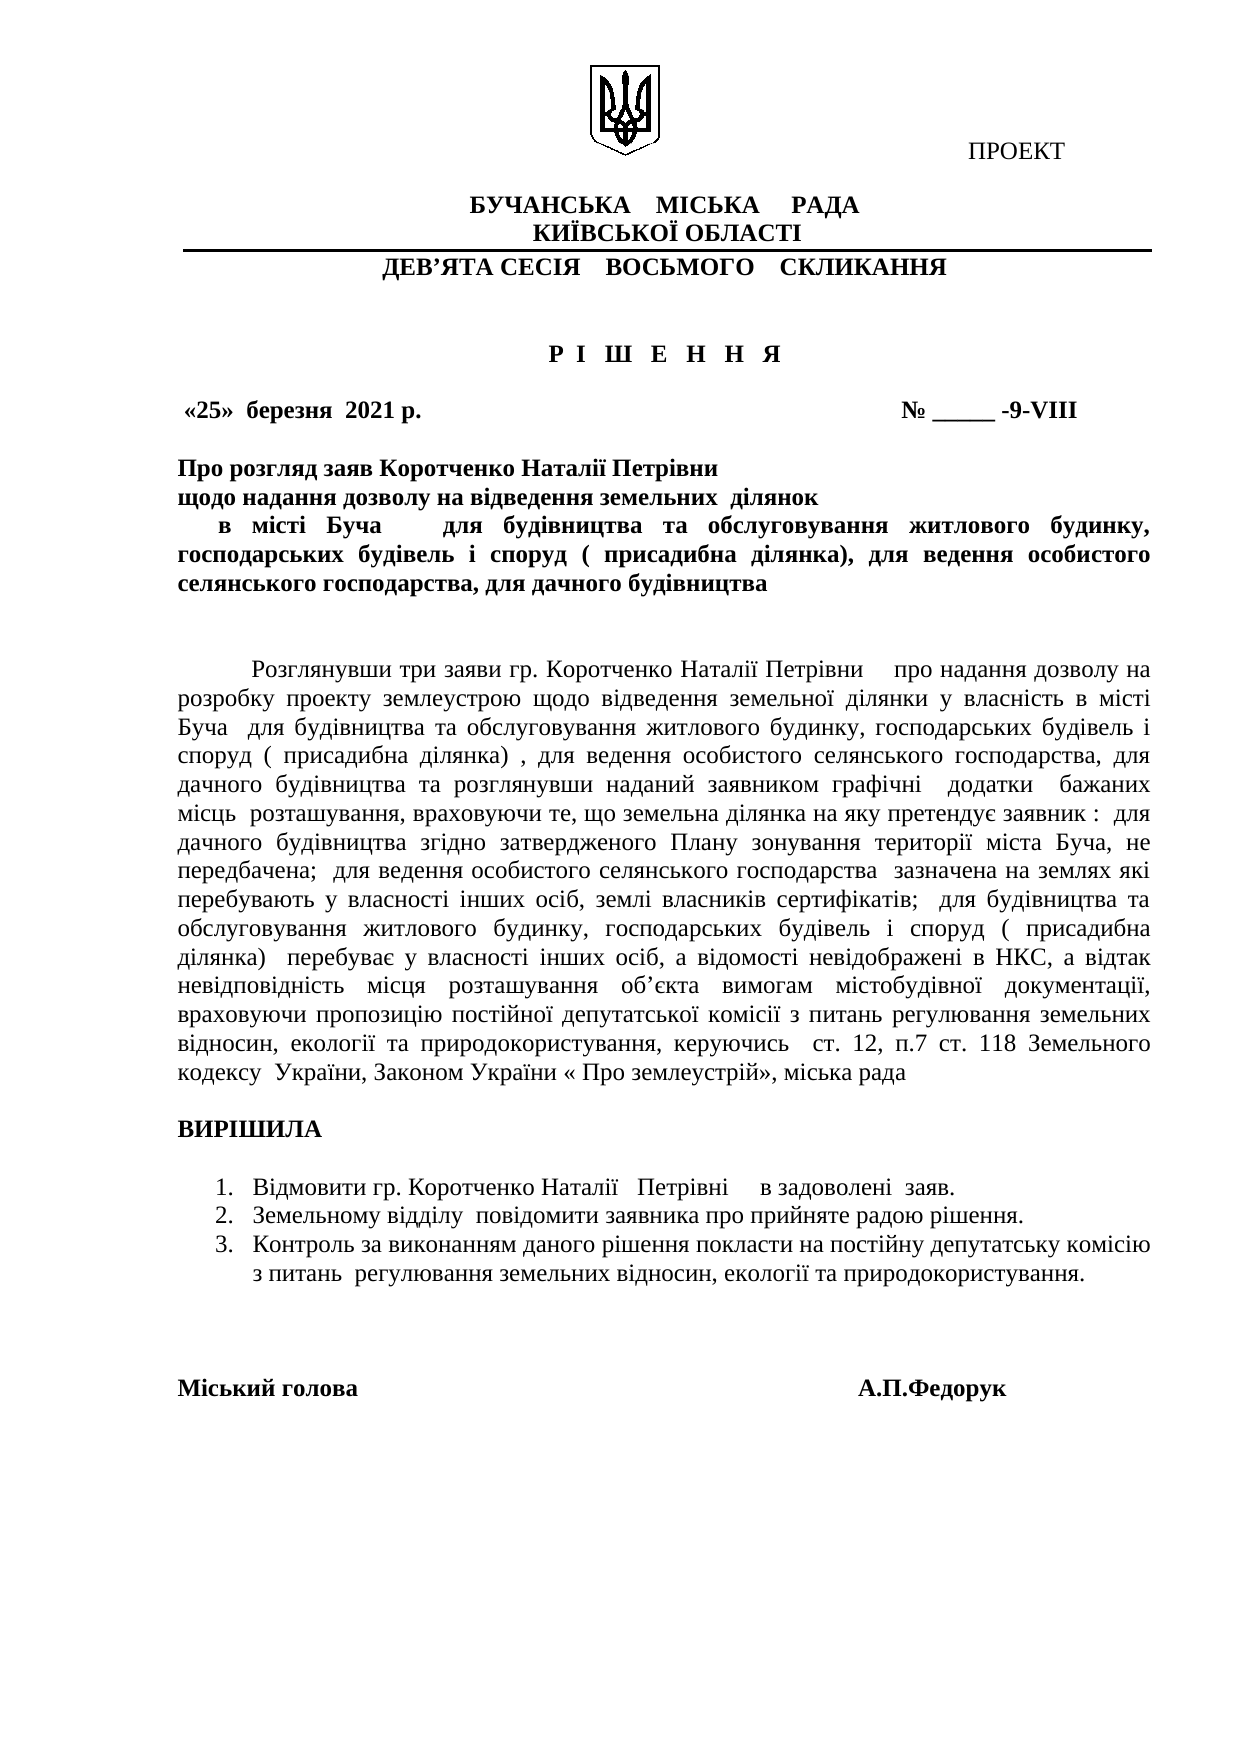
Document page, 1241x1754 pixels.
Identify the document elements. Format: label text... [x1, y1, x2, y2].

text КИЇВСЬКОЇ ОБЛАСТІ [183, 218, 1152, 249]
list Відмовити гр. Коротченко Наталії Петрівні в задоволені заяв. [215, 1172, 1152, 1200]
list Земельному відділу повідомити заявника про прийняте радою рішення. [215, 1200, 1152, 1229]
text Міський голова А.П.Федорук [177, 1373, 1152, 1402]
text щодо надання дозволу на відведення земельних ділянок [177, 482, 1152, 510]
text «25» березня 2021 р. № _____ -9-VIIІ [177, 395, 1152, 424]
text ВИРІШИЛА [177, 1114, 1152, 1143]
text ПРОЕКТ [177, 59, 1152, 164]
text в місті Буча для будівництва та обслуговування житлового будинку, господарських будівель і споруд ( присадибна ділянка), для ведення особистого селянського господарства, для дачного будівництва [177, 510, 1152, 597]
text БУЧАНСЬКА МІСЬКА РАДА [177, 190, 1152, 218]
text Р І Ш Е Н Н Я [177, 339, 1152, 367]
list Контроль за виконанням даного рішення покласти на постійну депутатську комісію з питань регулювання земельних відносин, екології та природокористування. [215, 1229, 1152, 1287]
text Розглянувши три заяви гр. Коротченко Наталії Петрівни про надання дозволу на розробку проекту землеустрою щодо відведення земельної ділянки у власність в місті Буча для будівництва та обслуговування житлового будинку, господарських будівель і споруд ( присадибна ділянка) , для ведення особистого селянського господарства, для дачного будівництва та розглянувши наданий заявником графічні додатки бажаних місць розташування, враховуючи те, що земельна ділянка на яку претендує заявник : для дачного будівництва згідно затвердженого Плану зонування території міста Буча, не передбачена; для ведення особистого селянського господарства зазначена на землях які перебувають у власності інших осіб, землі власників сертифікатів; для будівництва та обслуговування житлового будинку, господарських будівель і споруд ( присадибна ділянка) перебуває у власності інших осіб, а відомості невідображені в НКС, а відтак невідповідність місця розташування об’єкта вимогам містобудівної документації, враховуючи пропозицію постійної депутатської комісії з питань регулювання земельних відносин, екології та природокористування, керуючись ст. 12, п.7 ст. 118 Земельного кодексу України, Законом України « Про землеустрій», міська рада [177, 654, 1152, 1085]
text ДЕВ’ЯТА СЕСІЯ ВОСЬМОГО СКЛИКАННЯ [177, 252, 1152, 281]
text Про розгляд заяв Коротченко Наталії Петрівни [177, 453, 1152, 482]
